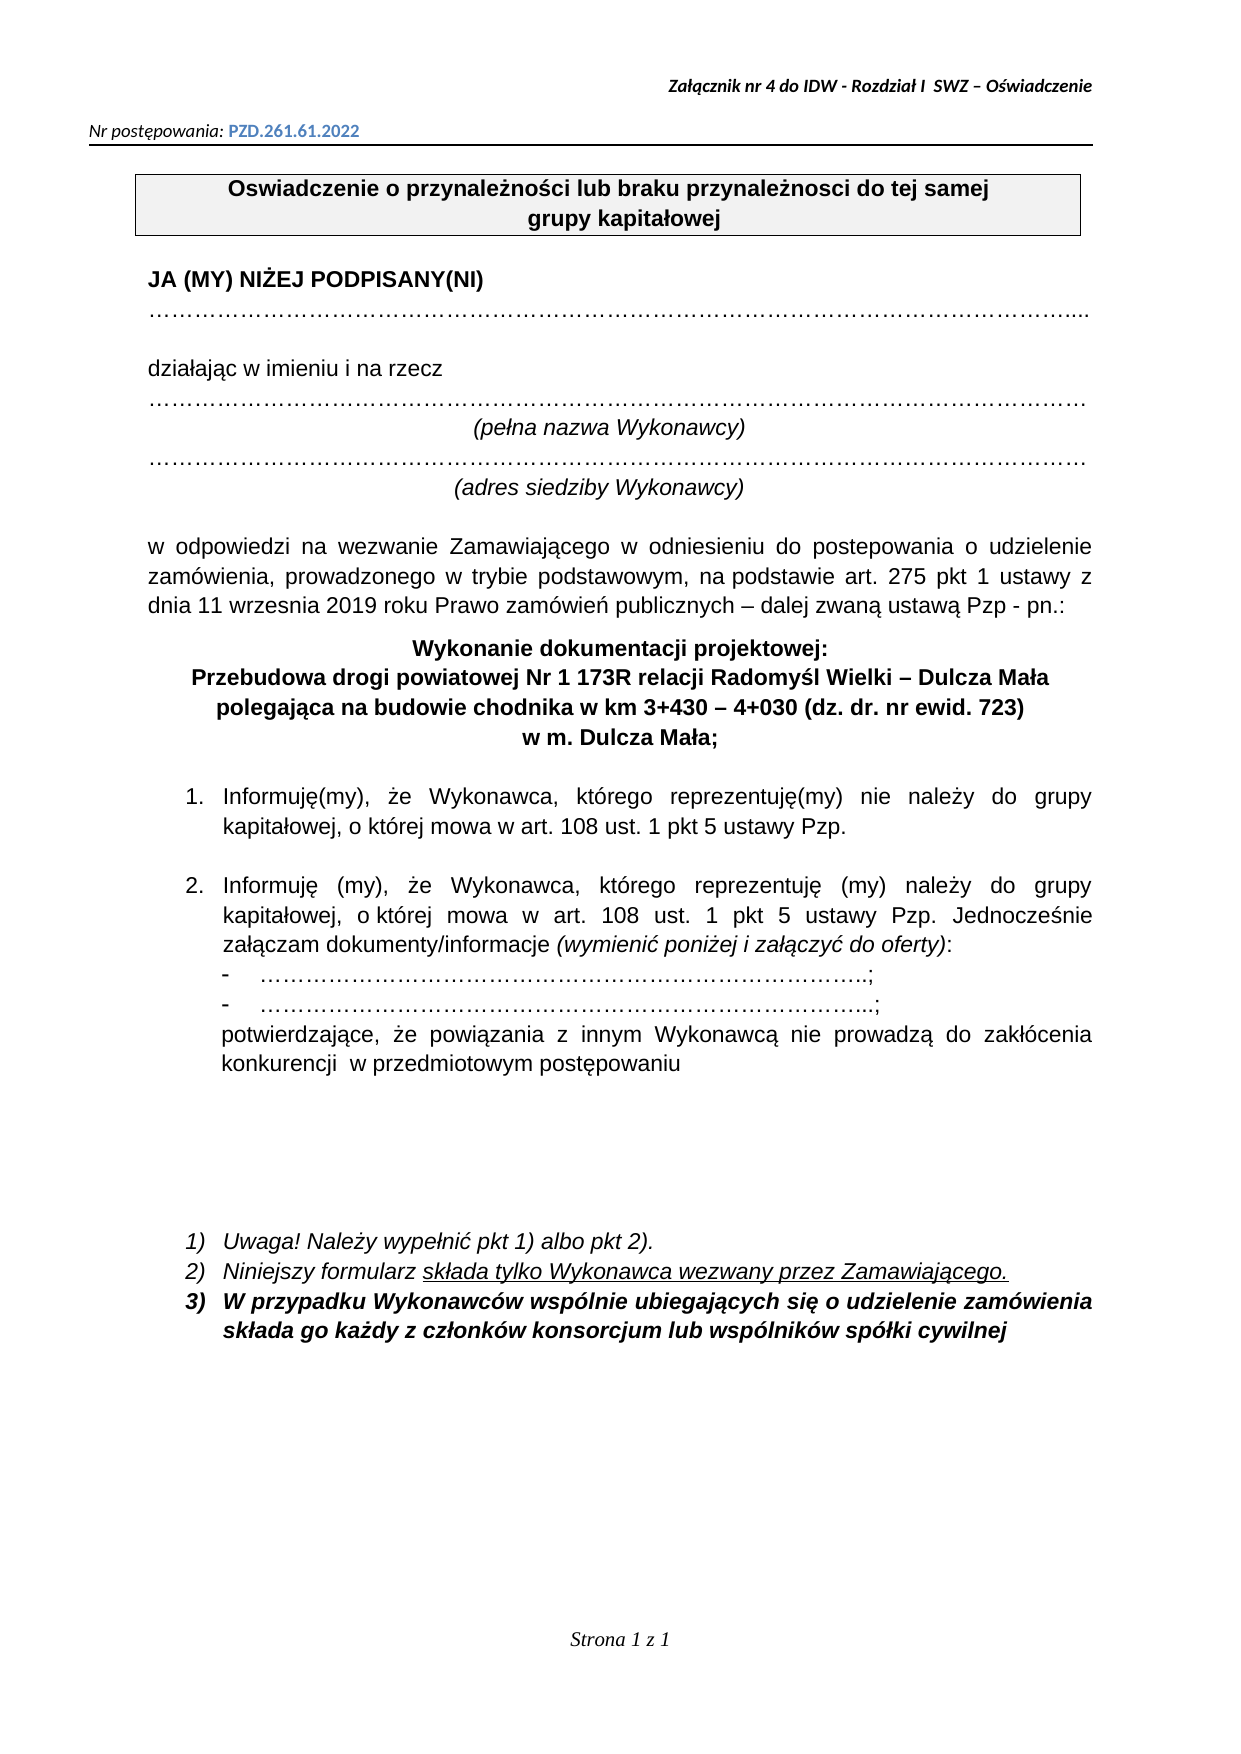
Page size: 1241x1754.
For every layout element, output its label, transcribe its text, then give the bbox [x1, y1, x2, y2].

text JA (MY) NIŻEJ PODPISANY(NI) [148, 266, 1093, 292]
text …………………………………………………………………………………………………………… [148, 384, 1093, 411]
list ……………………………………………………………………...; [221, 991, 1093, 1017]
text (pełna nazwa Wykonawcy) [373, 414, 1093, 441]
list W przypadku Wykonawców wspólnie ubiegających się o udzielenie zamówienia składa go każdy z członków konsorcjum lub wspólników spółki cywilnej [185, 1288, 1093, 1344]
list ……………………………………………………………………..; [221, 961, 1093, 987]
text Wykonanie dokumentacji projektowej: [148, 634, 1093, 661]
text w odpowiedzi na wezwanie Zamawiającego w odniesieniu do postepowania o udzielenie zamówienia, prowadzonego w trybie podstawowym, na podstawie art. 275 pkt 1 ustawy z dnia 11 wrzesnia 2019 roku Prawo zamówień publicznych – dalej zwaną ustawą Pzp - pn.: [148, 533, 1093, 619]
text Przebudowa drogi powiatowej Nr 1 173R relacji Radomyśl Wielki – Dulcza Mała [148, 664, 1093, 691]
text …………………………………………………………………………………………………………… [148, 444, 1093, 470]
text (adres siedziby Wykonawcy) [373, 474, 1093, 500]
text w m. Dulcza Mała; [148, 724, 1093, 750]
text ………………………………………………………………………………………………………….... [148, 296, 1093, 322]
text potwierdzające, że powiązania z innym Wykonawcą nie prowadzą do zakłócenia konkurencji w przedmiotowym postępowaniu [221, 1021, 1093, 1077]
list Uwaga! Należy wypełnić pkt 1) albo pkt 2). [185, 1228, 1093, 1255]
text polegająca na budowie chodnika w km 3+430 – 4+030 (dz. dr. nr ewid. 723) [148, 694, 1093, 720]
table_header Oswiadczenie o przynależności lub braku przynależnosci do tej samej grupy kapitałowej [136, 175, 1080, 235]
text działając w imieniu i na rzecz [148, 355, 1093, 381]
list Informuję(my), że Wykonawca, którego reprezentuję(my) nie należy do grupy kapitałowej, o której mowa w art. 108 ust. 1 pkt 5 ustawy Pzp. [185, 783, 1093, 839]
list Niniejszy formularz składa tylko Wykonawca wezwany przez Zamawiającego. [185, 1258, 1093, 1284]
list Informuję (my), że Wykonawca, którego reprezentuję (my) należy do grupy kapitałowej, o której mowa w art. 108 ust. 1 pkt 5 ustawy Pzp. Jednocześnie załączam dokumenty/informacje (wymienić poniżej i załączyć do oferty): [185, 872, 1093, 958]
